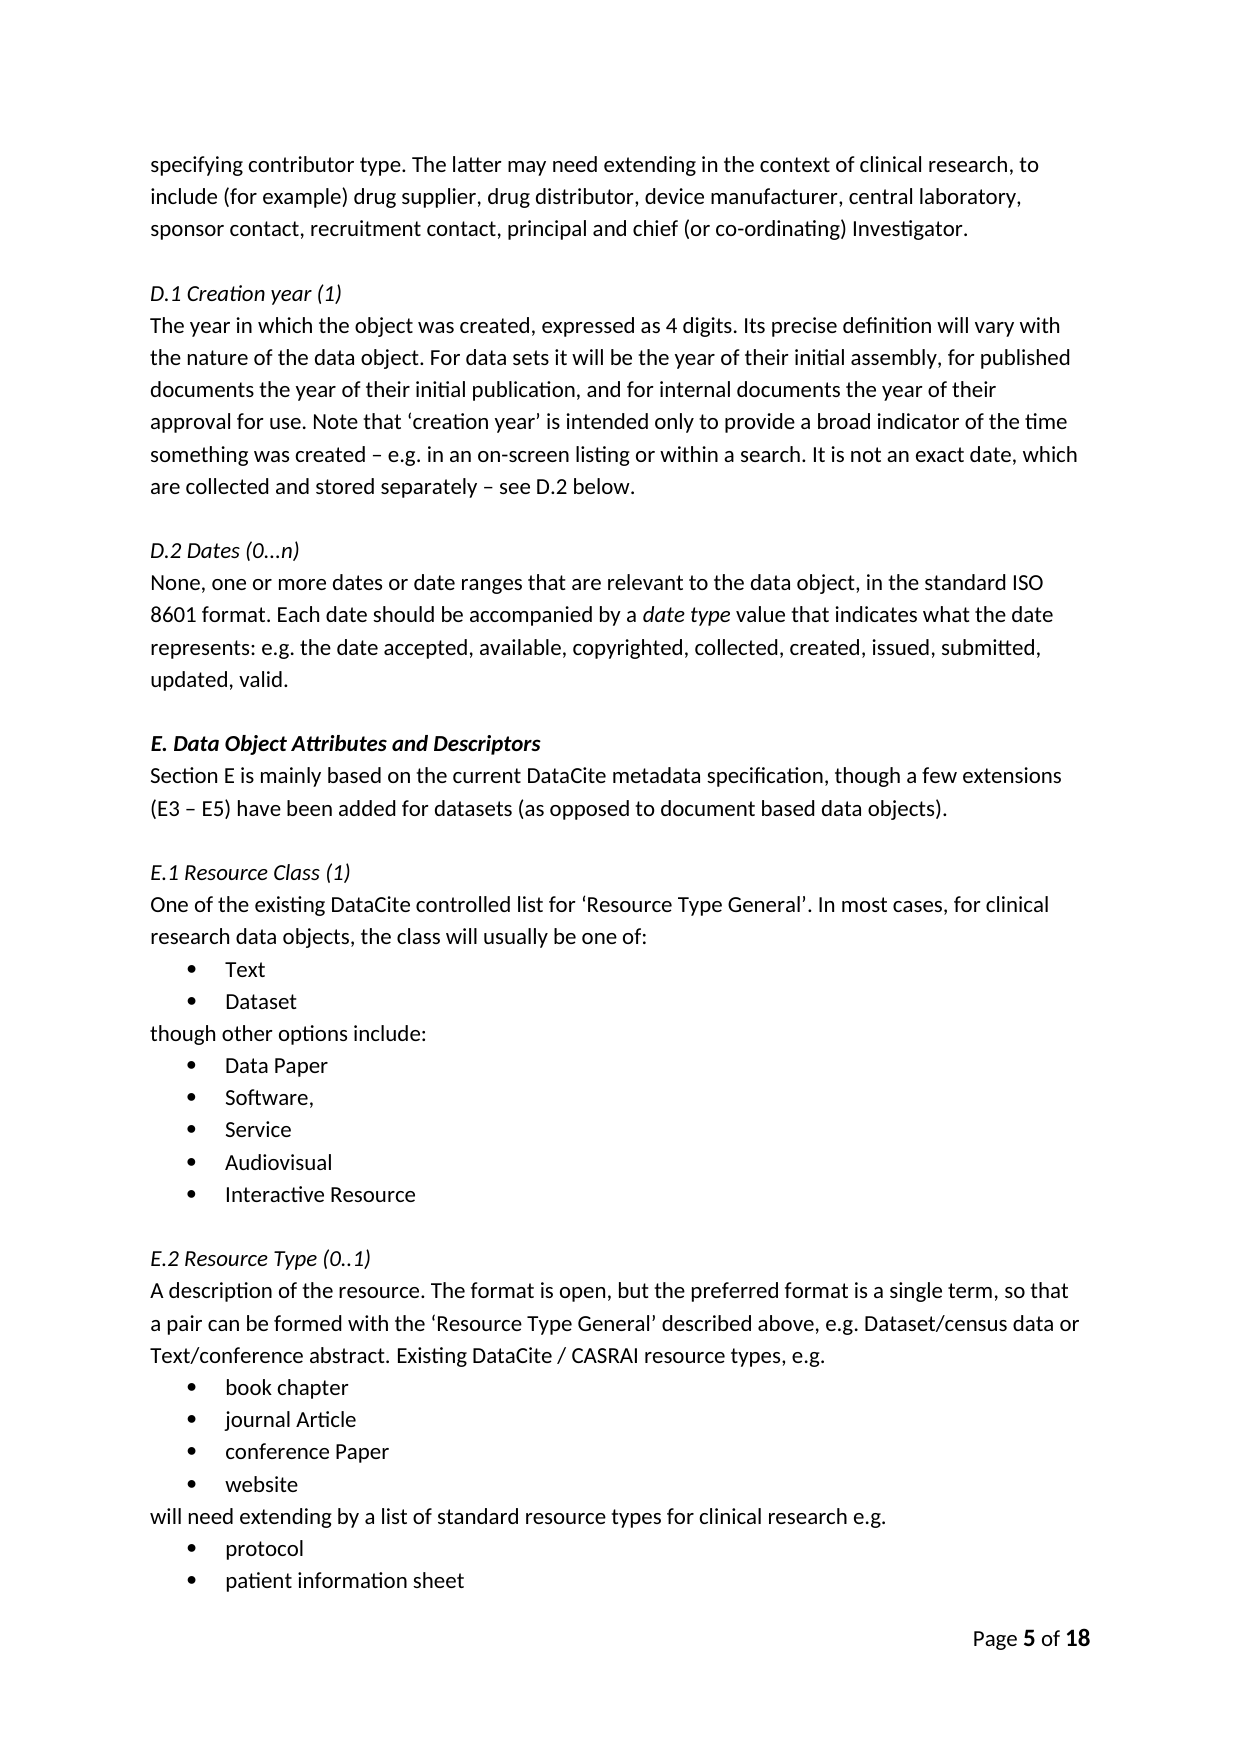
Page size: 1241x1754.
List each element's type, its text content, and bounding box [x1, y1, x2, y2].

list book chapter [188, 1373, 1084, 1401]
list Software, [187, 1083, 1084, 1111]
list protocol [188, 1534, 1084, 1562]
list website [188, 1470, 1084, 1498]
text The year in which the object was created, expressed as 4 digits. Its precise definition will vary with the nature of the data object. For data sets it will be the year of their initial assembly, for published documents the year of their initial publication, and for internal documents the year of their approval for use. Note that ‘creation year’ is intended only to provide a broad indicator of the time something was created – e.g. in an on-screen listing or within a search. It is not an exact date, which are collected and stored separately – see D.2 below. [150, 311, 1084, 500]
list Interactive Resource [187, 1180, 1084, 1208]
text None, one or more dates or date ranges that are relevant to the data object, in the standard ISO 8601 format. Each date should be accompanied by a date type value that indicates what the date represents: e.g. the date accepted, available, copyrighted, collected, created, issued, submitted, updated, valid. [150, 568, 1084, 693]
text Section E is mainly based on the current DataCite metadata specification, though a few extensions (E3 – E5) have been added for datasets (as opposed to document based data objects). [150, 762, 1084, 822]
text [150, 150, 1084, 242]
list Data Paper [187, 1051, 1084, 1079]
text though other options include: [150, 1019, 1084, 1047]
text E.2 Resource Type (0..1) [150, 1244, 1084, 1272]
text D.1 Creation year (1) [150, 279, 1084, 307]
list Service [187, 1116, 1084, 1144]
text One of the existing DataCite controlled list for ‘Resource Type General’. In most cases, for clinical research data objects, the class will usually be one of: [150, 890, 1084, 951]
list Dataset [188, 987, 1084, 1015]
list journal Article [188, 1405, 1084, 1433]
text will need extending by a list of standard resource types for clinical research e.g. [150, 1502, 1084, 1530]
list patient information sheet [188, 1566, 1084, 1594]
list Text [188, 955, 1084, 983]
text D.2 Dates (0...n) [150, 536, 1084, 564]
text E.1 Resource Class (1) [150, 858, 1084, 886]
text E. Data Object Attributes and Descriptors [151, 729, 1084, 757]
text A description of the resource. The format is open, but the preferred format is a single term, so that a pair can be formed with the ‘Resource Type General’ described above, e.g. Dataset/census data or Text/conference abstract. Existing DataCite / CASRAI resource types, e.g. [150, 1277, 1084, 1369]
list Audiovisual [187, 1148, 1084, 1176]
list conference Paper [188, 1437, 1084, 1466]
